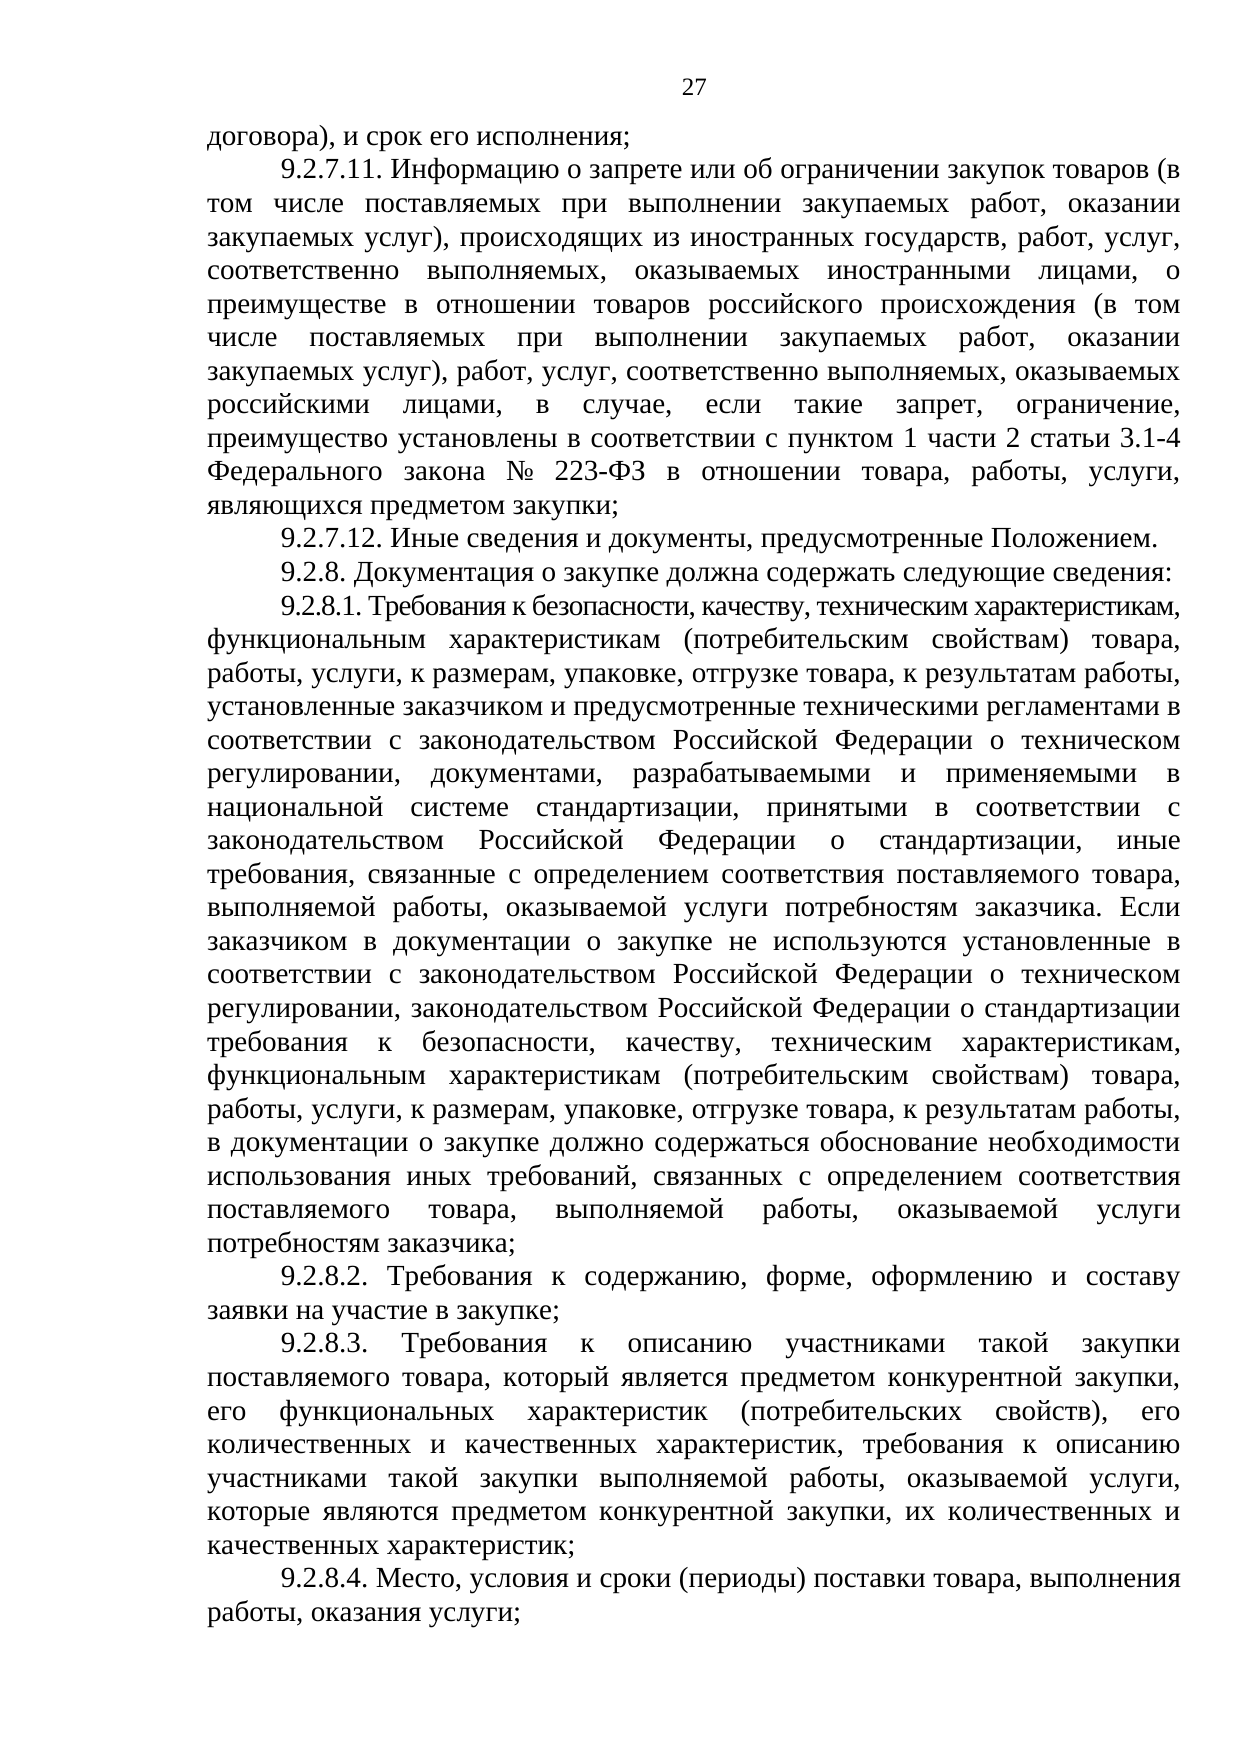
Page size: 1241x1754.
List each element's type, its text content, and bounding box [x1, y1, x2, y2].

text 9.2.8.4. Место, условия и сроки (периоды) поставки товара, выполнения работы, оказания услуги; [207, 1560, 1181, 1627]
text 9.2.8. Документация о закупке должна содержать следующие сведения: [207, 554, 1181, 588]
text 9.2.7.11. Информацию о запрете или об ограничении закупок товаров (в том числе поставляемых при выполнении закупаемых работ, оказании закупаемых услуг), происходящих из иностранных государств, работ, услуг, соответственно выполняемых, оказываемых иностранными лицами, о преимуществе в отношении товаров российского происхождения (в том числе поставляемых при выполнении закупаемых работ, оказании закупаемых услуг), работ, услуг, соответственно выполняемых, оказываемых российскими лицами, в случае, если такие запрет, ограничение, преимущество установлены в соответствии с пунктом 1 части 2 статьи 3.1-4 Федерального закона № 223-ФЗ в отношении товара, работы, услуги, являющихся предметом закупки; [207, 152, 1181, 521]
text 9.2.8.3. Требования к описанию участниками такой закупки поставляемого товара, который является предметом конкурентной закупки, его функциональных характеристик (потребительских свойств), его количественных и качественных характеристик, требования к описанию участниками такой закупки выполняемой работы, оказываемой услуги, которые являются предметом конкурентной закупки, их количественных и качественных характеристик; [207, 1326, 1181, 1560]
text 9.2.8.1. Требования к безопасности, качеству, техническим характеристикам, функциональным характеристикам (потребительским свойствам) товара, работы, услуги, к размерам, упаковке, отгрузке товара, к результатам работы, установленные заказчиком и предусмотренные техническими регламентами в соответствии с законодательством Российской Федерации о техническом регулировании, документами, разрабатываемыми и применяемыми в национальной системе стандартизации, принятыми в соответствии с законодательством Российской Федерации о стандартизации, иные требования, связанные с определением соответствия поставляемого товара, выполняемой работы, оказываемой услуги потребностям заказчика. Если заказчиком в документации о закупке не используются установленные в соответствии с законодательством Российской Федерации о техническом регулировании, законодательством Российской Федерации о стандартизации требования к безопасности, качеству, техническим характеристикам, функциональным характеристикам (потребительским свойствам) товара, работы, услуги, к размерам, упаковке, отгрузке товара, к результатам работы, в документации о закупке должно содержаться обоснование необходимости использования иных требований, связанных с определением соответствия поставляемого товара, выполняемой работы, оказываемой услуги потребностям заказчика; [207, 588, 1181, 1258]
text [207, 118, 1181, 152]
text 9.2.8.2. Требования к содержанию, форме, оформлению и составу заявки на участие в закупке; [207, 1258, 1181, 1326]
text 9.2.7.12. Иные сведения и документы, предусмотренные Положением. [207, 521, 1181, 554]
